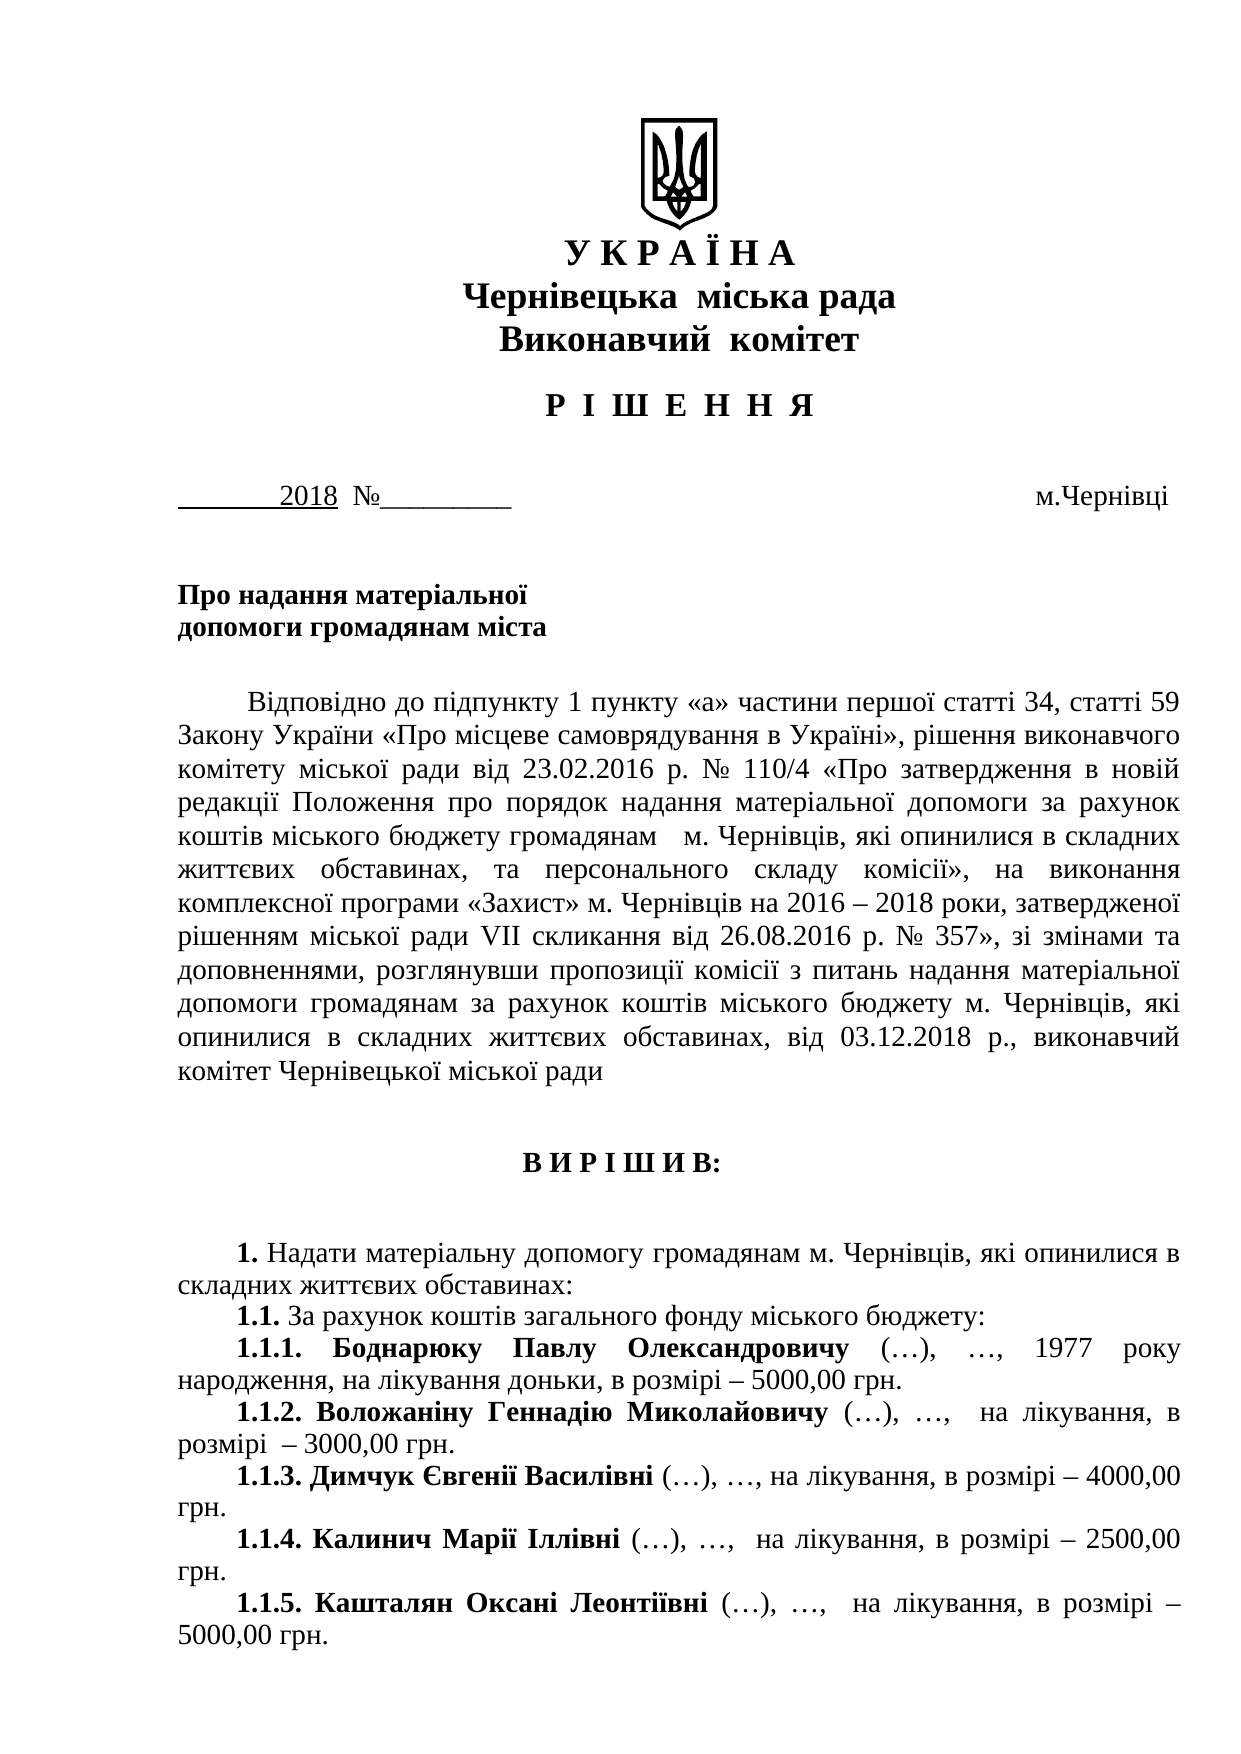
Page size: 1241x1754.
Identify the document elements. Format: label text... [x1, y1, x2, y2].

text допомоги громадянам міста [177, 611, 1181, 643]
text 1. Надати матеріальну допомогу громадянам м. Чернівців, які опинилися в складних життєвих обставинах: [177, 1237, 1181, 1300]
text У К Р А Ї Н А [177, 231, 1181, 274]
text Про надання матеріальної [177, 579, 1181, 611]
text В И Р І Ш И В: [177, 1145, 1181, 1178]
text 1.1.4. Калинич Марії Іллівні (…), …, на лікування, в розмірі – 2500,00 грн. [177, 1523, 1181, 1587]
subtitle Р І Ш Е Н Н Я [177, 385, 1181, 423]
text 1.1.5. Кашталян Оксані Леонтіївні (…), …, на лікування, в розмірі – 5000,00 грн. [177, 1587, 1181, 1650]
text 1.1.3. Димчук Євгенії Василівні (…), …, на лікування, в розмірі – 4000,00 грн. [177, 1459, 1181, 1523]
subtitle Виконавчий комітет [177, 317, 1181, 360]
text 1.1.1. Боднарюку Павлу Олександровичу (…), …, 1977 року народження, на лікування доньки, в розмірі – 5000,00 грн. [177, 1332, 1181, 1396]
text Відповідно до підпункту 1 пункту «а» частини першої статті 34, статті 59 Закону України «Про місцеве самоврядування в Україні», рішення виконавчого комітету міської ради від 23.02.2016 р. № 110/4 «Про затвердження в новій редакції Положення про порядок надання матеріальної допомоги за рахунок коштів міського бюджету громадянам м. Чернівців, які опинилися в складних життєвих обставинах, та персонального складу комісії», на виконання комплексної програми «Захист» м. Чернівців на 2016 – 2018 роки, затвердженої рішенням міської ради VIІ скликання від 26.08.2016 р. № 357», зі змінами та доповненнями, розглянувши пропозиції комісії з питань надання матеріальної допомоги громадянам за рахунок коштів міського бюджету м. Чернівців, які опинилися в складних життєвих обставинах, від 03.12.2018 р., виконавчий комітет Чернівецької міської ради [177, 684, 1181, 1086]
text 1.1.2. Воложаніну Геннадію Миколайовичу (…), …, на лікування, в розмірі – 3000,00 грн. [177, 1396, 1181, 1459]
text 1.1. За рахунок коштів загального фонду міського бюджету: [177, 1300, 1181, 1332]
text Чернівецька міська рада [177, 274, 1181, 317]
text 2018 №_________ м.Чернівці [177, 481, 1181, 511]
